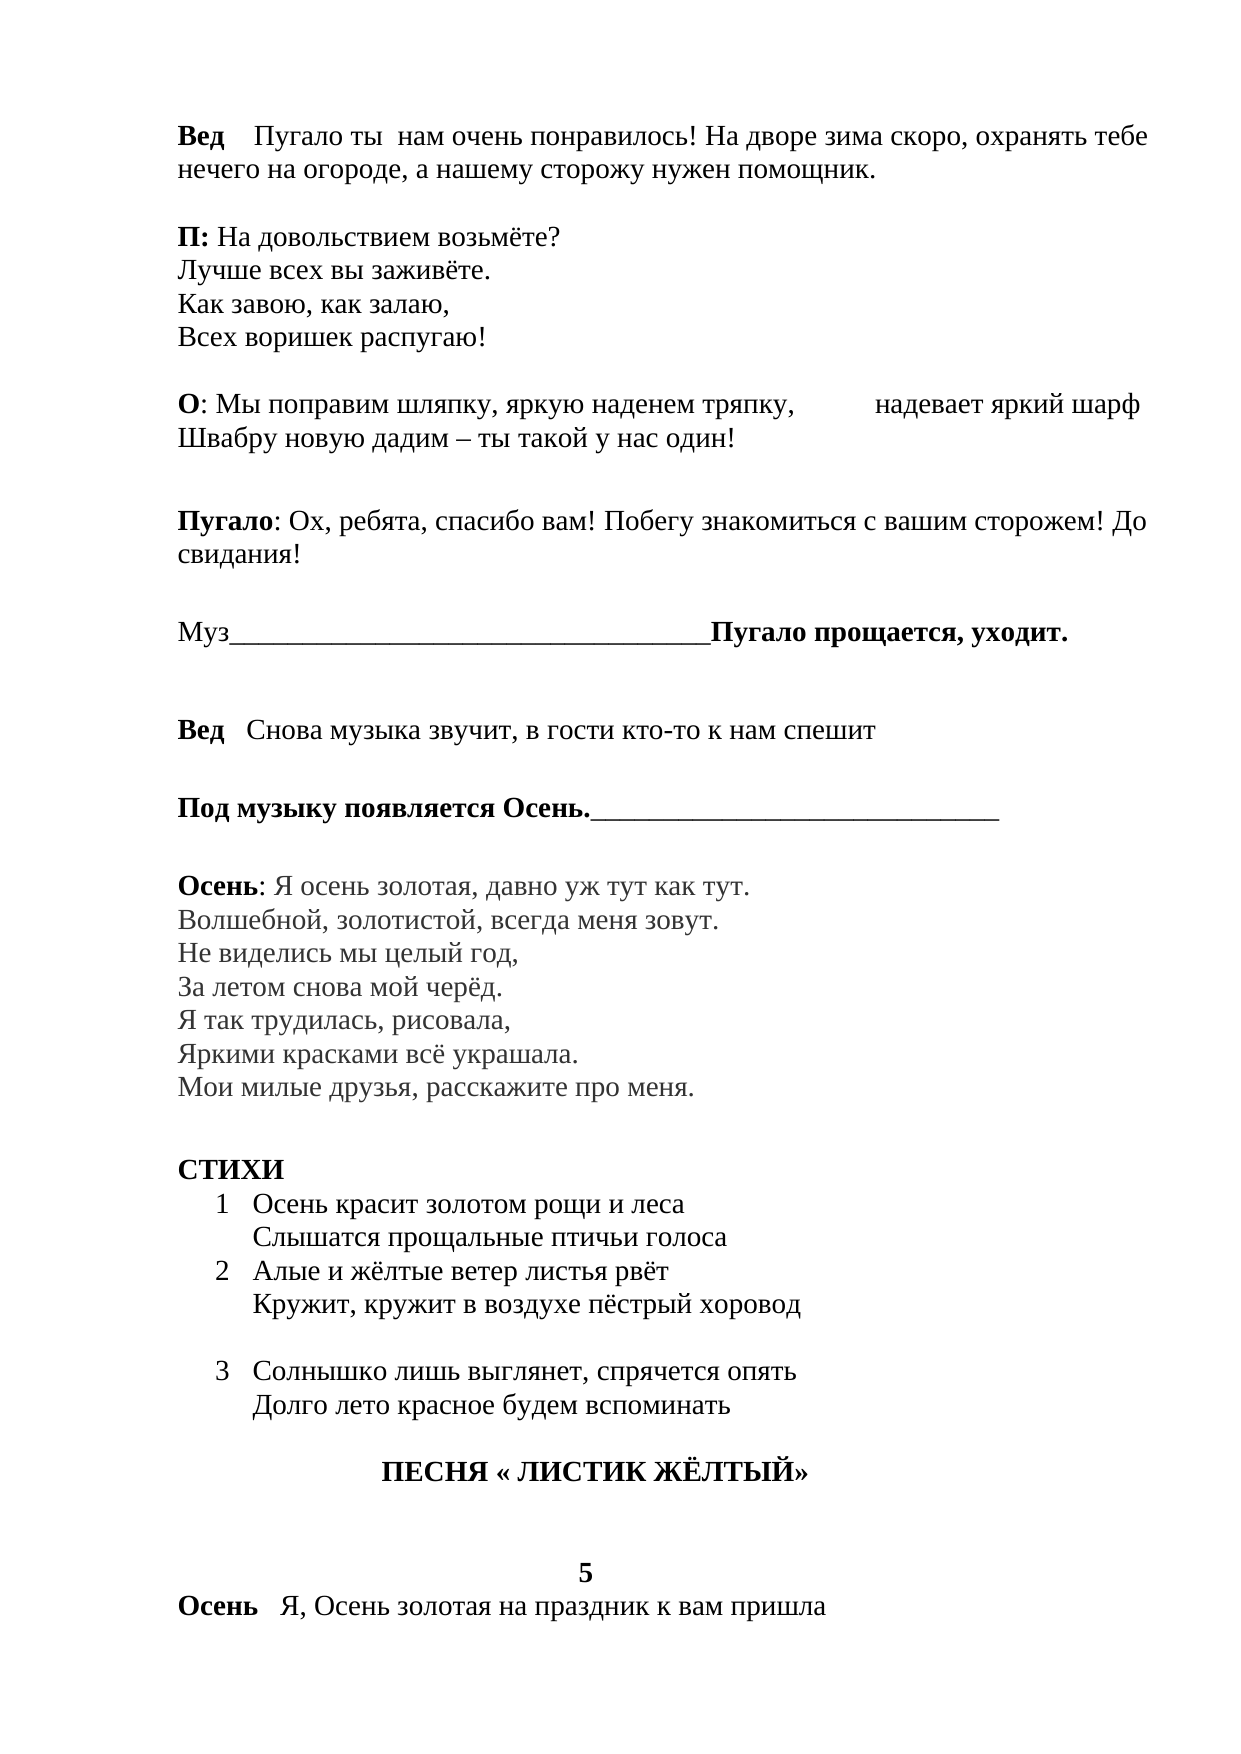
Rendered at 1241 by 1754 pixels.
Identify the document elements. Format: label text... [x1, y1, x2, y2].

text Не виделись мы целый год, [177, 935, 1152, 969]
text Всех воришек распугаю! [177, 319, 1152, 353]
list Солнышко лишь выглянет, спрячется опять [215, 1353, 1152, 1387]
text Осень: Я осень золотая, давно уж тут как тут. [177, 868, 1152, 902]
text Швабру новую дадим – ты такой у нас один! [177, 420, 1152, 453]
text Как завою, как залаю, [177, 286, 1152, 319]
list Осень красит золотом рощи и леса [215, 1186, 1152, 1219]
text ПЕСНЯ « ЛИСТИК ЖЁЛТЫЙ» [177, 1454, 1152, 1488]
text СТИХИ [177, 1152, 1152, 1186]
list Алые и жёлтые ветер листья рвёт [215, 1253, 1152, 1286]
text Я так трудилась, рисовала, [177, 1002, 1152, 1036]
text Долго лето красное будем вспоминать [252, 1387, 1152, 1421]
text Волшебной, золотистой, всегда меня зовут. [177, 902, 1152, 935]
text Слышатся прощальные птичьи голоса [252, 1219, 1152, 1253]
text Вед Пугало ты нам очень понравилось! На дворе зима скоро, охранять тебе нечего на огороде, а нашему сторожу нужен помощник. [177, 118, 1152, 185]
text 5 [177, 1555, 1152, 1588]
text За летом снова мой черёд. [177, 969, 1152, 1002]
text Кружит, кружит в воздухе пёстрый хоровод [252, 1286, 1152, 1320]
text Мои милые друзья, расскажите про меня. [177, 1069, 1152, 1103]
text Осень Я, Осень золотая на праздник к вам пришла [177, 1588, 1152, 1622]
text Яркими красками всё украшала. [177, 1036, 1152, 1069]
text П: На довольствием возьмёте? [177, 219, 1152, 252]
text Под музыку появляется Осень.____________________________ [177, 790, 1152, 853]
text Пугало: Ох, ребята, спасибо вам! Побегу знакомиться с вашим сторожем! До свидания! [177, 503, 1152, 598]
text Вед Снова музыка звучит, в гости кто-то к нам спешит [177, 712, 1152, 775]
text Лучше всех вы заживёте. [177, 252, 1152, 286]
text Муз_________________________________Пугало прощается, уходит. [177, 614, 1152, 648]
text О: Мы поправим шляпку, яркую наденем тряпку, надевает яркий шарф [177, 386, 1152, 420]
